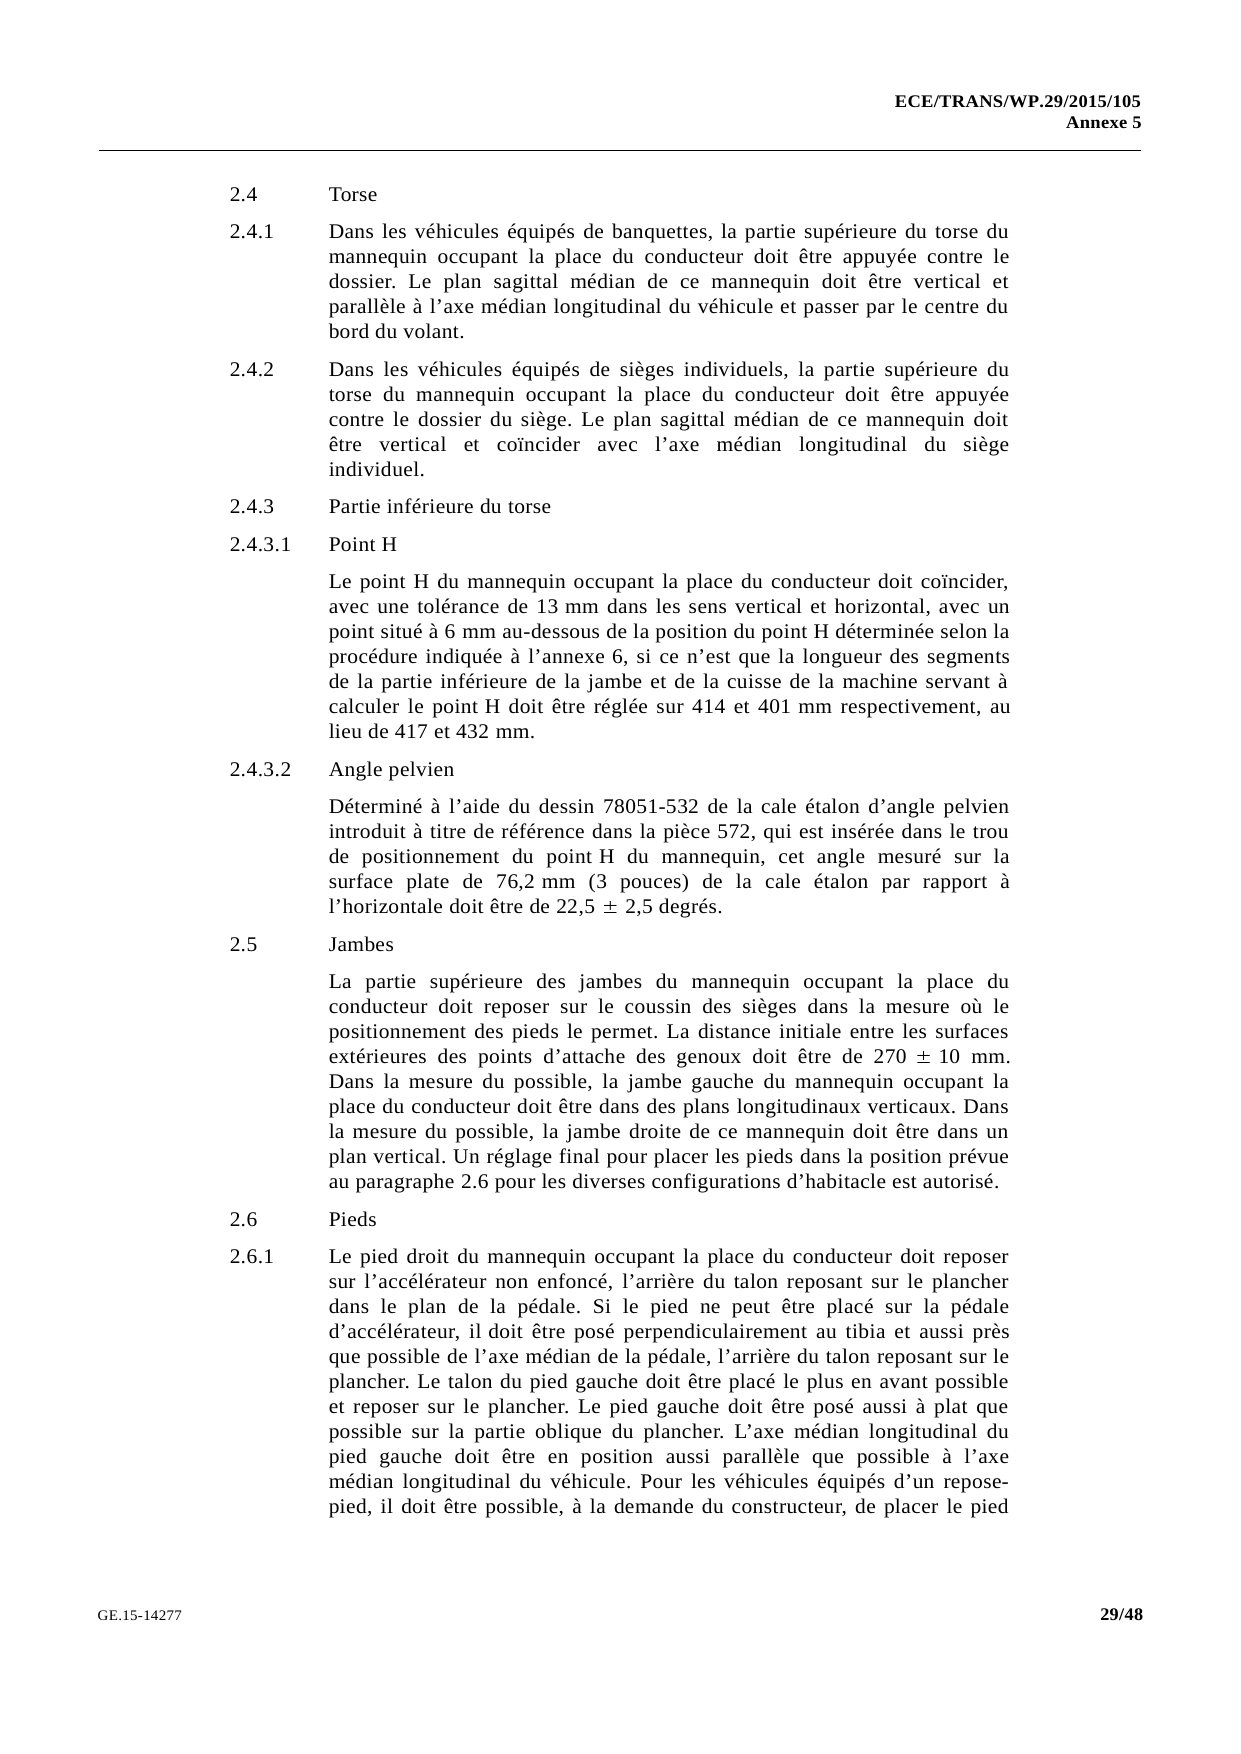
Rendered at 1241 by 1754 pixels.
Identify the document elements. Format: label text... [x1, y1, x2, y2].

text 2.4 Torse [229, 181, 1011, 206]
text 2.6 Pieds [229, 1206, 1011, 1231]
text Le point H du mannequin occupant la place du conducteur doit coïncider, avec une tolérance de 13 mm dans les sens vertical et horizontal, avec un point situé à 6 mm au-dessous de la position du point H déterminée selon la procédure indiquée à l’annexe 6, si ce n’est que la longueur des segments de la partie inférieure de la jambe et de la cuisse de la machine servant à calculer le point H doit être réglée sur 414 et 401 mm respectivement, au lieu de 417 et 432 mm. [229, 569, 1011, 744]
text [229, 1244, 1011, 1519]
text 2.4.3.2 Angle pelvien [229, 756, 1011, 781]
text 2.4.1 Dans les véhicules équipés de banquettes, la partie supérieure du torse du mannequin occupant la place du conducteur doit être appuyée contre le dossier. Le plan sagittal médian de ce mannequin doit être vertical et parallèle à l’axe médian longitudinal du véhicule et passer par le centre du bord du volant. [229, 219, 1011, 344]
text 2.5 Jambes [229, 931, 1011, 956]
text 2.4.3 Partie inférieure du torse [229, 494, 1011, 519]
text 2.4.2 Dans les véhicules équipés de sièges individuels, la partie supérieure du torse du mannequin occupant la place du conducteur doit être appuyée contre le dossier du siège. Le plan sagittal médian de ce mannequin doit être vertical et coïncider avec l’axe médian longitudinal du siège individuel. [229, 356, 1011, 481]
text 2.4.3.1 Point H [229, 531, 1011, 556]
text Déterminé à l’aide du dessin 78051-532 de la cale étalon d’angle pelvien introduit à titre de référence dans la pièce 572, qui est insérée dans le trou de positionnement du point H du mannequin, cet angle mesuré sur la surface plate de 76,2 mm (3 pouces) de la cale étalon par rapport à l’horizontale doit être de 22,5 2,5 degrés. [229, 794, 1011, 919]
text La partie supérieure des jambes du mannequin occupant la place du conducteur doit reposer sur le coussin des sièges dans la mesure où le positionnement des pieds le permet. La distance initiale entre les surfaces extérieures des points d’attache des genoux doit être de 270 10 mm. Dans la mesure du possible, la jambe gauche du mannequin occupant la place du conducteur doit être dans des plans longitudinaux verticaux. Dans la mesure du possible, la jambe droite de ce mannequin doit être dans un plan vertical. Un réglage final pour placer les pieds dans la position prévue au paragraphe 2.6 pour les diverses configurations d’habitacle est autorisé. [229, 969, 1011, 1194]
